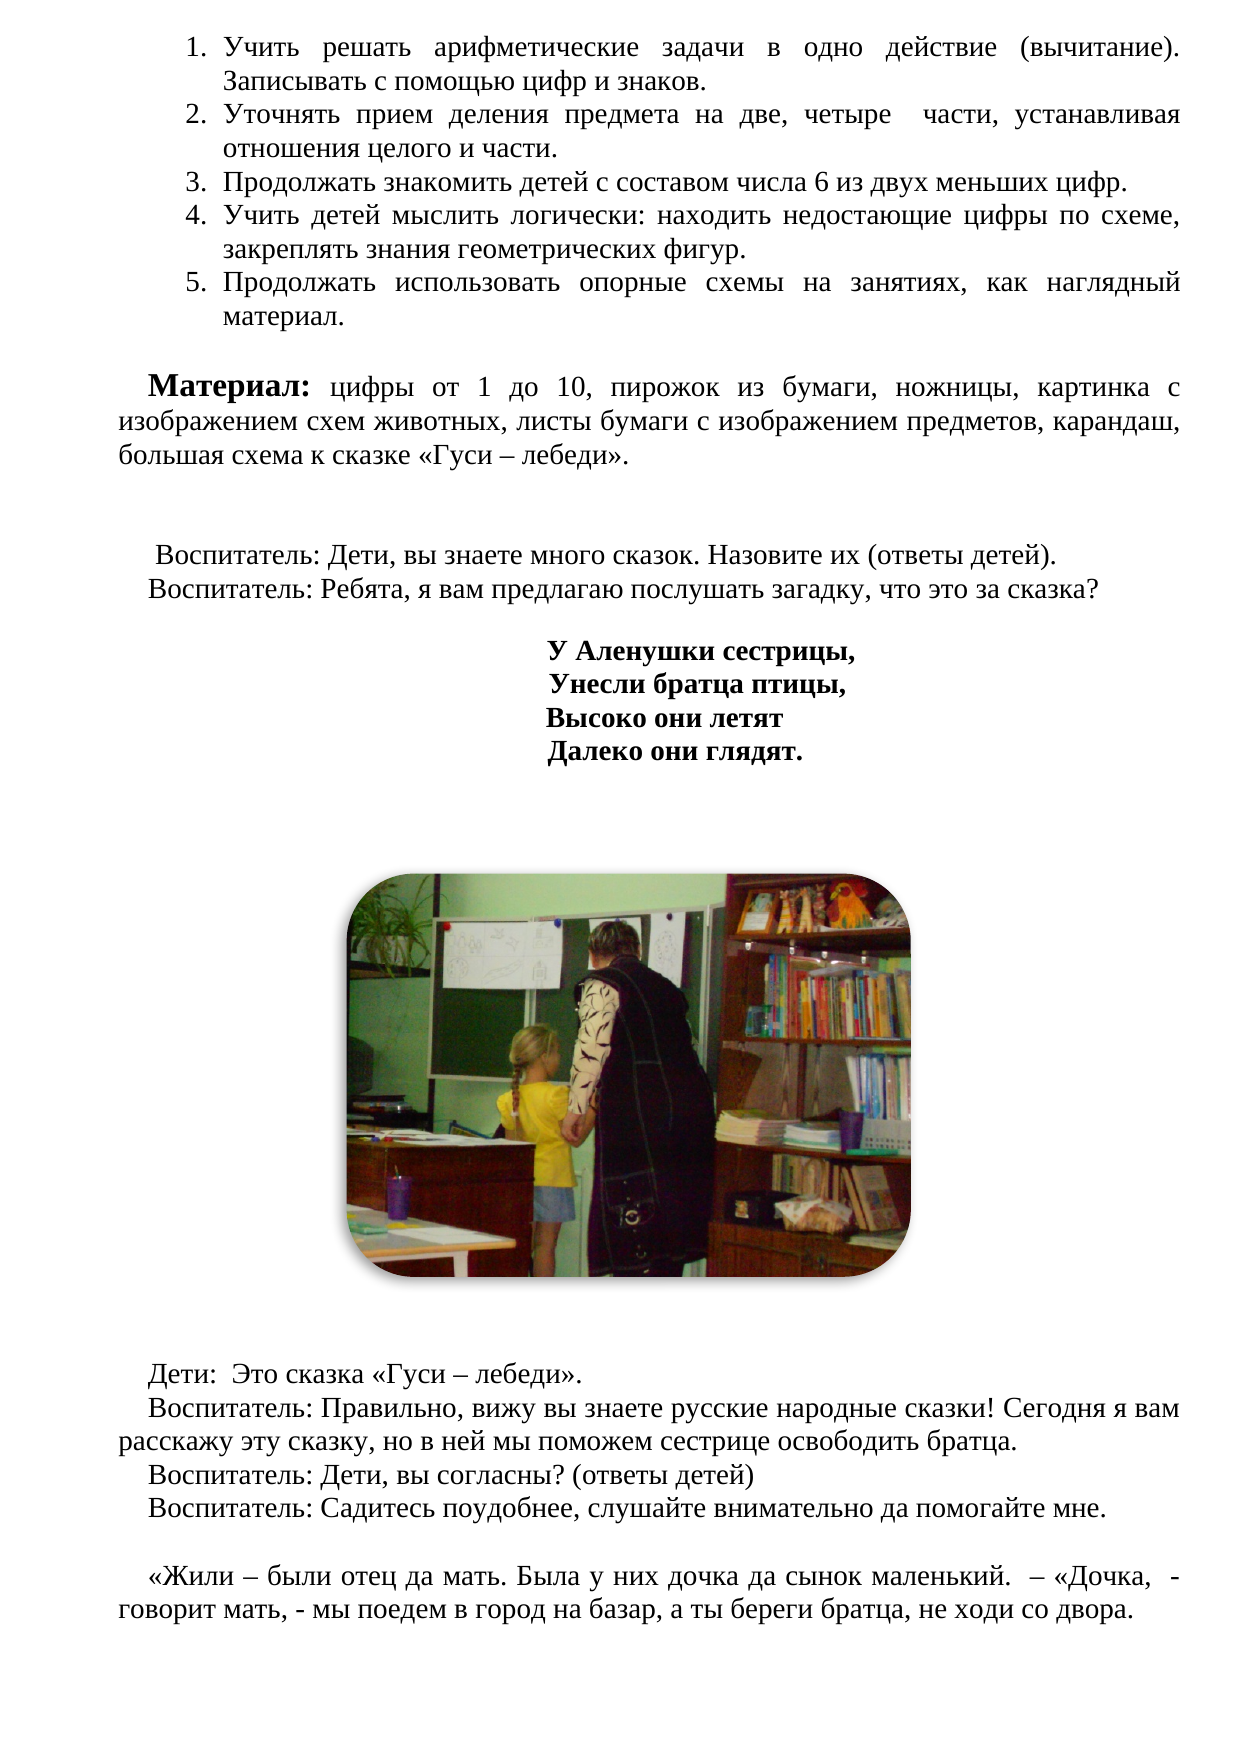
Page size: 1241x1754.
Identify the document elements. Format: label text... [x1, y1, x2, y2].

list У Аленушки сестрицы, [118, 633, 1181, 666]
list Воспитатель: Ребята, я вам предлагаю послушать загадку, что это за сказка? [118, 571, 1181, 604]
list Материал: цифры от 1 до 10, пирожок из бумаги, ножницы, картинка с изображением схем животных, листы бумаги с изображением предметов, карандаш, большая схема к сказке «Гуси – лебеди». [118, 365, 1181, 470]
list Дети: Это сказка «Гуси – лебеди». [118, 1356, 1181, 1390]
list Воспитатель: Садитесь поудобнее, слушайте внимательно да помогайте мне. [118, 1491, 1181, 1524]
list Продолжать использовать опорные схемы на занятиях, как наглядный материал. [185, 264, 1181, 331]
list Учить детей мыслить логически: находить недостающие цифры по схеме, закреплять знания геометрических фигур. [185, 197, 1181, 264]
list Уточнять прием деления предмета на две, четыре части, устанавливая отношения целого и части. [185, 97, 1181, 164]
list Учить решать арифметические задачи в одно действие (вычитание). Записывать с помощью цифр и знаков. [185, 29, 1181, 97]
list Воспитатель: Дети, вы согласны? (ответы детей) [118, 1457, 1181, 1491]
list Унесли братца птицы, [118, 666, 1181, 700]
picture [346, 873, 911, 1277]
list Воспитатель: Дети, вы знаете много сказок. Назовите их (ответы детей). [118, 537, 1181, 571]
list Далеко они глядят. [118, 733, 1181, 767]
list Продолжать знакомить детей с составом числа 6 из двух меньших цифр. [185, 164, 1181, 197]
list Высоко они летят [118, 700, 1181, 733]
list Воспитатель: Правильно, вижу вы знаете русские народные сказки! Сегодня я вам расскажу эту сказку, но в ней мы поможем сестрице освободить братца. [118, 1390, 1181, 1457]
list «Жили – были отец да мать. Была у них дочка да сынок маленький. – «Дочка, - говорит мать, - мы поедем в город на базар, а ты береги братца, не ходи со двора. [118, 1558, 1181, 1625]
